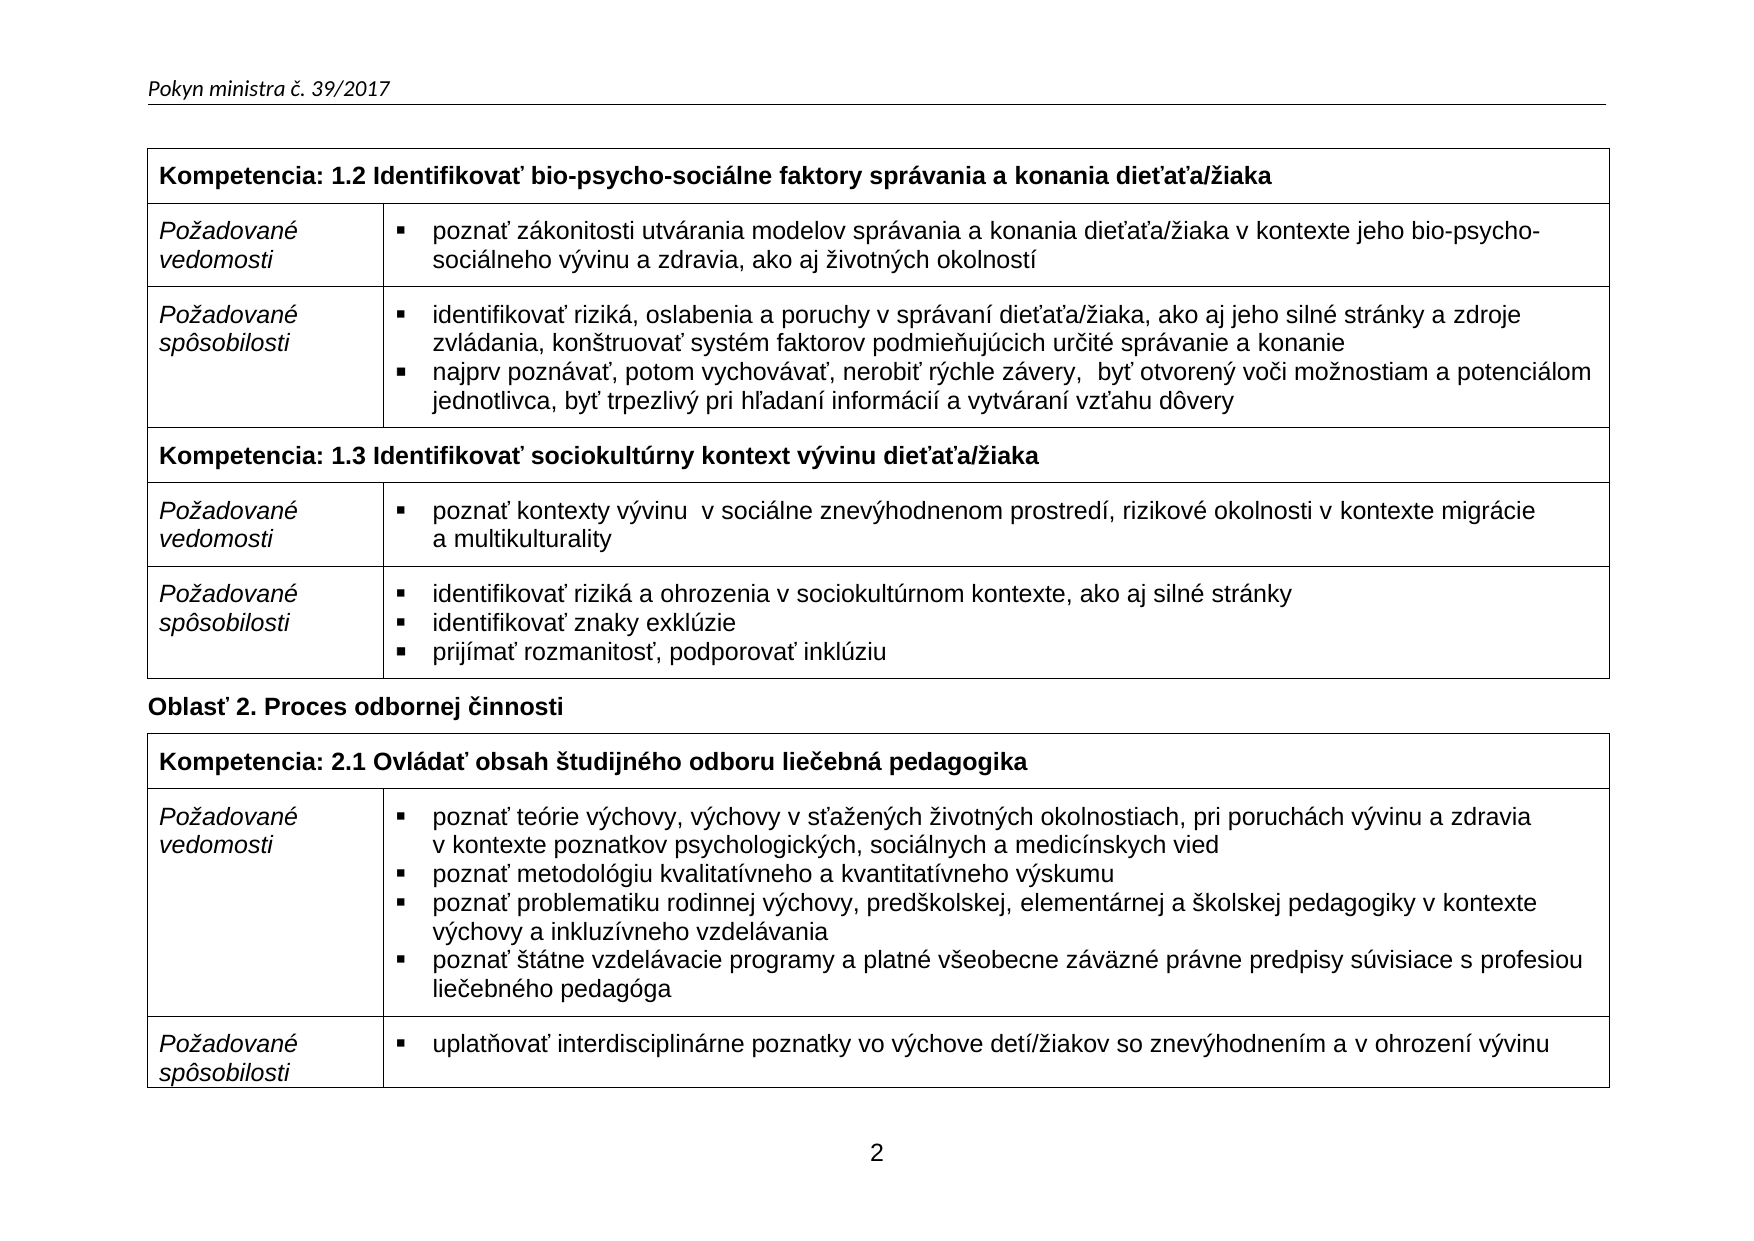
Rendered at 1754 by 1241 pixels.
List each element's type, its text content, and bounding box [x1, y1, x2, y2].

table_cell Požadované spôsobilosti [148, 567, 383, 678]
table_cell identifikovať riziká a ohrozenia v sociokultúrnom kontexte, ako aj silné stránky identifikovať znaky exklúzie prijímať rozmanitosť, podporovať inklúziu [384, 567, 1609, 678]
table_cell Kompetencia: 1.2 Identifikovať bio-psycho-sociálne faktory správania a konania dieťaťa/žiaka [148, 149, 1609, 202]
table_header Kompetencia: 2.1 Ovládať obsah študijného odboru liečebná pedagogika [148, 734, 1609, 788]
table_cell poznať zákonitosti utvárania modelov správania a konania dieťaťa/žiaka v kontexte jeho bio-psycho-sociálneho vývinu a zdravia, ako aj životných okolností [384, 204, 1609, 286]
table_cell poznať kontexty vývinu v sociálne znevýhodnenom prostredí, rizikové okolnosti v kontexte migrácie a multikulturality [384, 483, 1609, 566]
table_cell Požadované vedomosti [148, 483, 383, 566]
text Oblasť 2. Proces odbornej činnosti [148, 692, 1606, 721]
table_cell identifikovať riziká, oslabenia a poruchy v správaní dieťaťa/žiaka, ako aj jeho silné stránky a zdroje zvládania, konštruovať systém faktorov podmieňujúcich určité správanie a konanie najprv poznávať, potom vychovávať, nerobiť rýchle závery, byť otvorený voči možnostiam a potenciálom jednotlivca, byť trpezlivý pri hľadaní informácií a vytváraní vzťahu dôvery [384, 287, 1609, 427]
table_cell poznať teórie výchovy, výchovy v sťažených životných okolnostiach, pri poruchách vývinu a zdravia v kontexte poznatkov psychologických, sociálnych a medicínskych vied poznať metodológiu kvalitatívneho a kvantitatívneho výskumu poznať problematiku rodinnej výchovy, predškolskej, elementárnej a školskej pedagogiky v kontexte výchovy a inkluzívneho vzdelávania poznať štátne vzdelávacie programy a platné všeobecne záväzné právne predpisy súvisiace s profesiou liečebného pedagóga [384, 789, 1609, 1016]
table_cell Požadované spôsobilosti [148, 287, 383, 427]
table_cell Požadované vedomosti [148, 204, 383, 286]
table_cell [384, 1017, 1609, 1087]
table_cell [148, 1017, 383, 1087]
table_cell Požadované vedomosti [148, 789, 383, 1016]
table_cell Kompetencia: 1.3 Identifikovať sociokultúrny kontext vývinu dieťaťa/žiaka [148, 428, 1609, 482]
